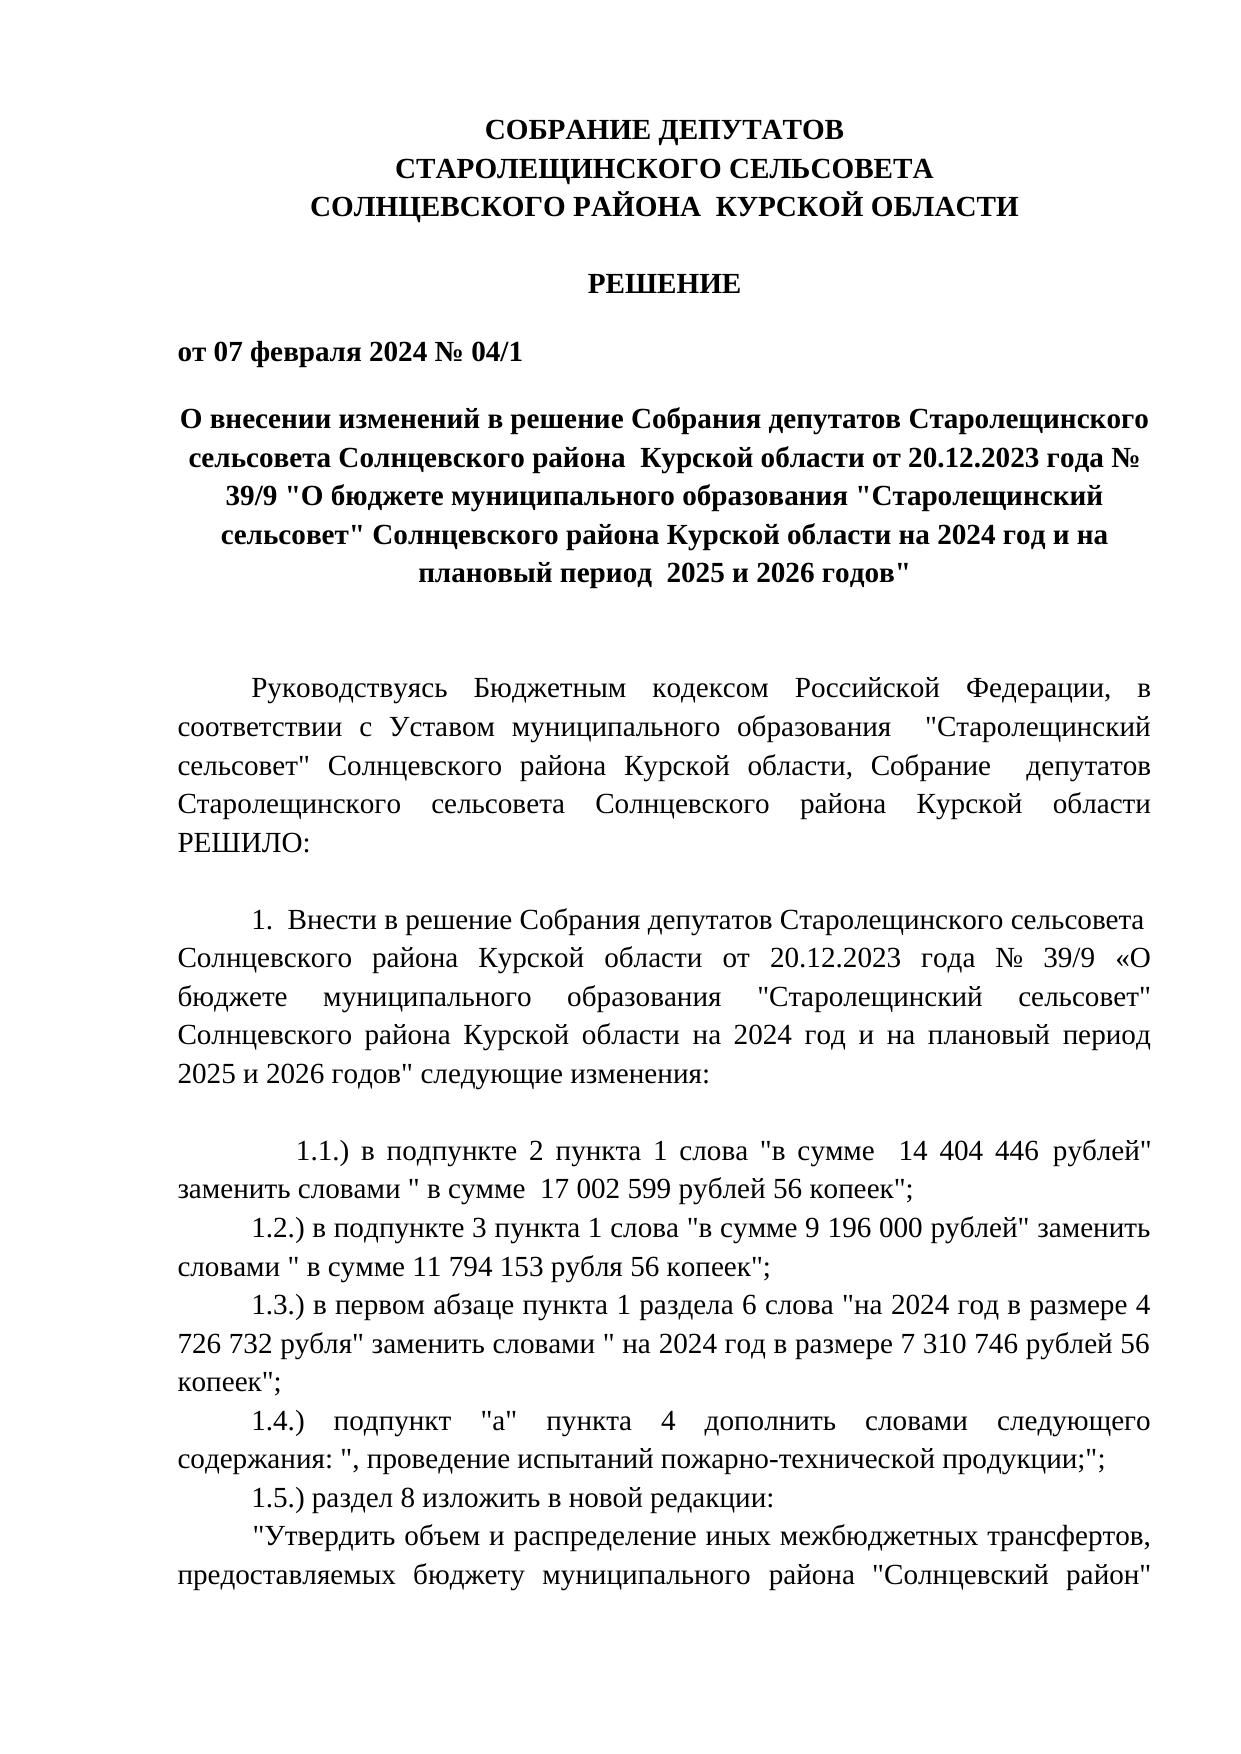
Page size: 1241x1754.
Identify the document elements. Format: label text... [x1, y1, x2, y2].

text 1.2.) в подпункте 3 пункта 1 слова "в сумме 9 196 000 рублей" заменить словами " в сумме 11 794 153 рубля 56 копеек"; [177, 1210, 1152, 1282]
title СОЛНЦЕВСКОГО РАЙОНА КУРСКОЙ ОБЛАСТИ [177, 189, 1152, 223]
text 1.4.) подпункт "а" пункта 4 дополнить словами следующего содержания: ", проведение испытаний пожарно-технической продукции;"; [177, 1403, 1152, 1475]
text РЕШЕНИЕ [177, 267, 1152, 300]
text Руководствуясь Бюджетным кодексом Российской Федерации, в соответствии с Уставом муниципального образования "Старолещинский сельсовет" Солнцевского района Курской области, Собрание депутатов Старолещинского сельсовета Солнцевского района Курской области РЕШИЛО: [177, 671, 1152, 858]
text О внесении изменений в решение Собрания депутатов Старолещинского сельсовета Солнцевского района Курской области от 20.12.2023 года № 39/9 "О бюджете муниципального образования "Старолещинский сельсовет" Солнцевского района Курской области на 2024 год и на плановый период 2025 и 2026 годов" [177, 401, 1152, 589]
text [177, 1518, 1152, 1591]
text от 07 февраля 2024 № 04/1 [177, 334, 1152, 368]
title СТАРОЛЕЩИНСКОГО СЕЛЬСОВЕТА [177, 151, 1152, 184]
text 1.5.) раздел 8 изложить в новой редакции: [177, 1480, 1152, 1513]
text 1. Внести в решение Собрания депутатов Старолещинского сельсовета [177, 902, 1152, 935]
title СОБРАНИЕ ДЕПУТАТОВ [177, 112, 1152, 146]
text 1.1.) в подпункте 2 пункта 1 слова "в сумме 14 404 446 рублей" заменить словами " в сумме 17 002 599 рублей 56 копеек"; [177, 1133, 1152, 1205]
text Солнцевского района Курской области от 20.12.2023 года № 39/9 «О бюджете муниципального образования "Старолещинский сельсовет" Солнцевского района Курской области на 2024 год и на плановый период 2025 и 2026 годов" следующие изменения: [177, 940, 1152, 1089]
text 1.3.) в первом абзаце пункта 1 раздела 6 слова "на 2024 год в размере 4 726 732 рубля" заменить словами " на 2024 год в размере 7 310 746 рублей 56 копеек"; [177, 1287, 1152, 1398]
